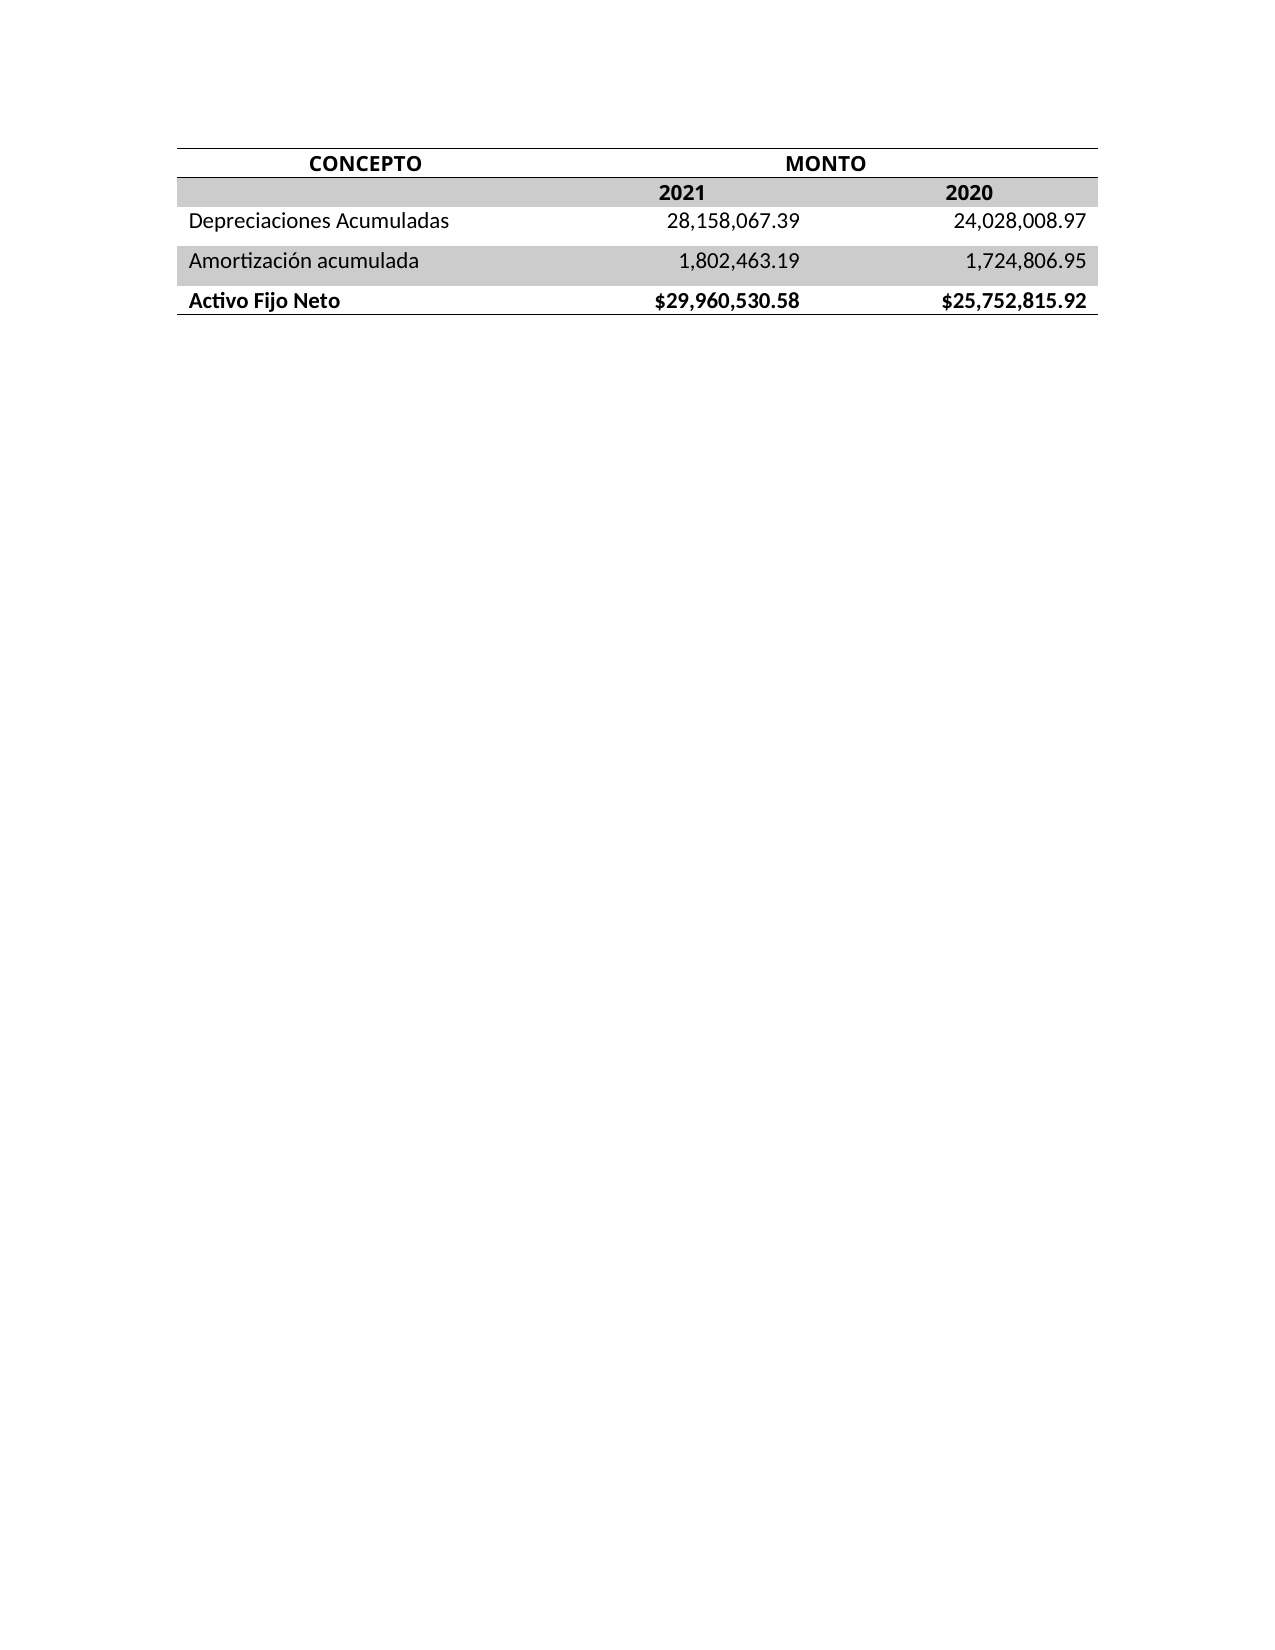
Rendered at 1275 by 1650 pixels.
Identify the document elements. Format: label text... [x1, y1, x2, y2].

table_cell Depreciaciones Acumuladas [177, 207, 524, 246]
table_cell 1,802,463.19 [524, 246, 811, 286]
table_cell 1,724,806.95 [811, 246, 1098, 286]
table_cell 28,158,067.39 [524, 207, 811, 246]
table_header MONTO [524, 149, 1098, 177]
table_header CONCEPTO [177, 149, 524, 177]
table_cell Amortización acumulada [177, 246, 524, 286]
table_cell 24,028,008.97 [811, 207, 1098, 246]
table_cell Activo Fijo Neto [177, 286, 524, 314]
table_cell 2020 [811, 178, 1098, 207]
table_cell $29,960,530.58 [524, 286, 811, 314]
table_cell 2021 [524, 178, 811, 207]
table_cell $25,752,815.92 [811, 286, 1098, 314]
table_cell [177, 178, 524, 207]
